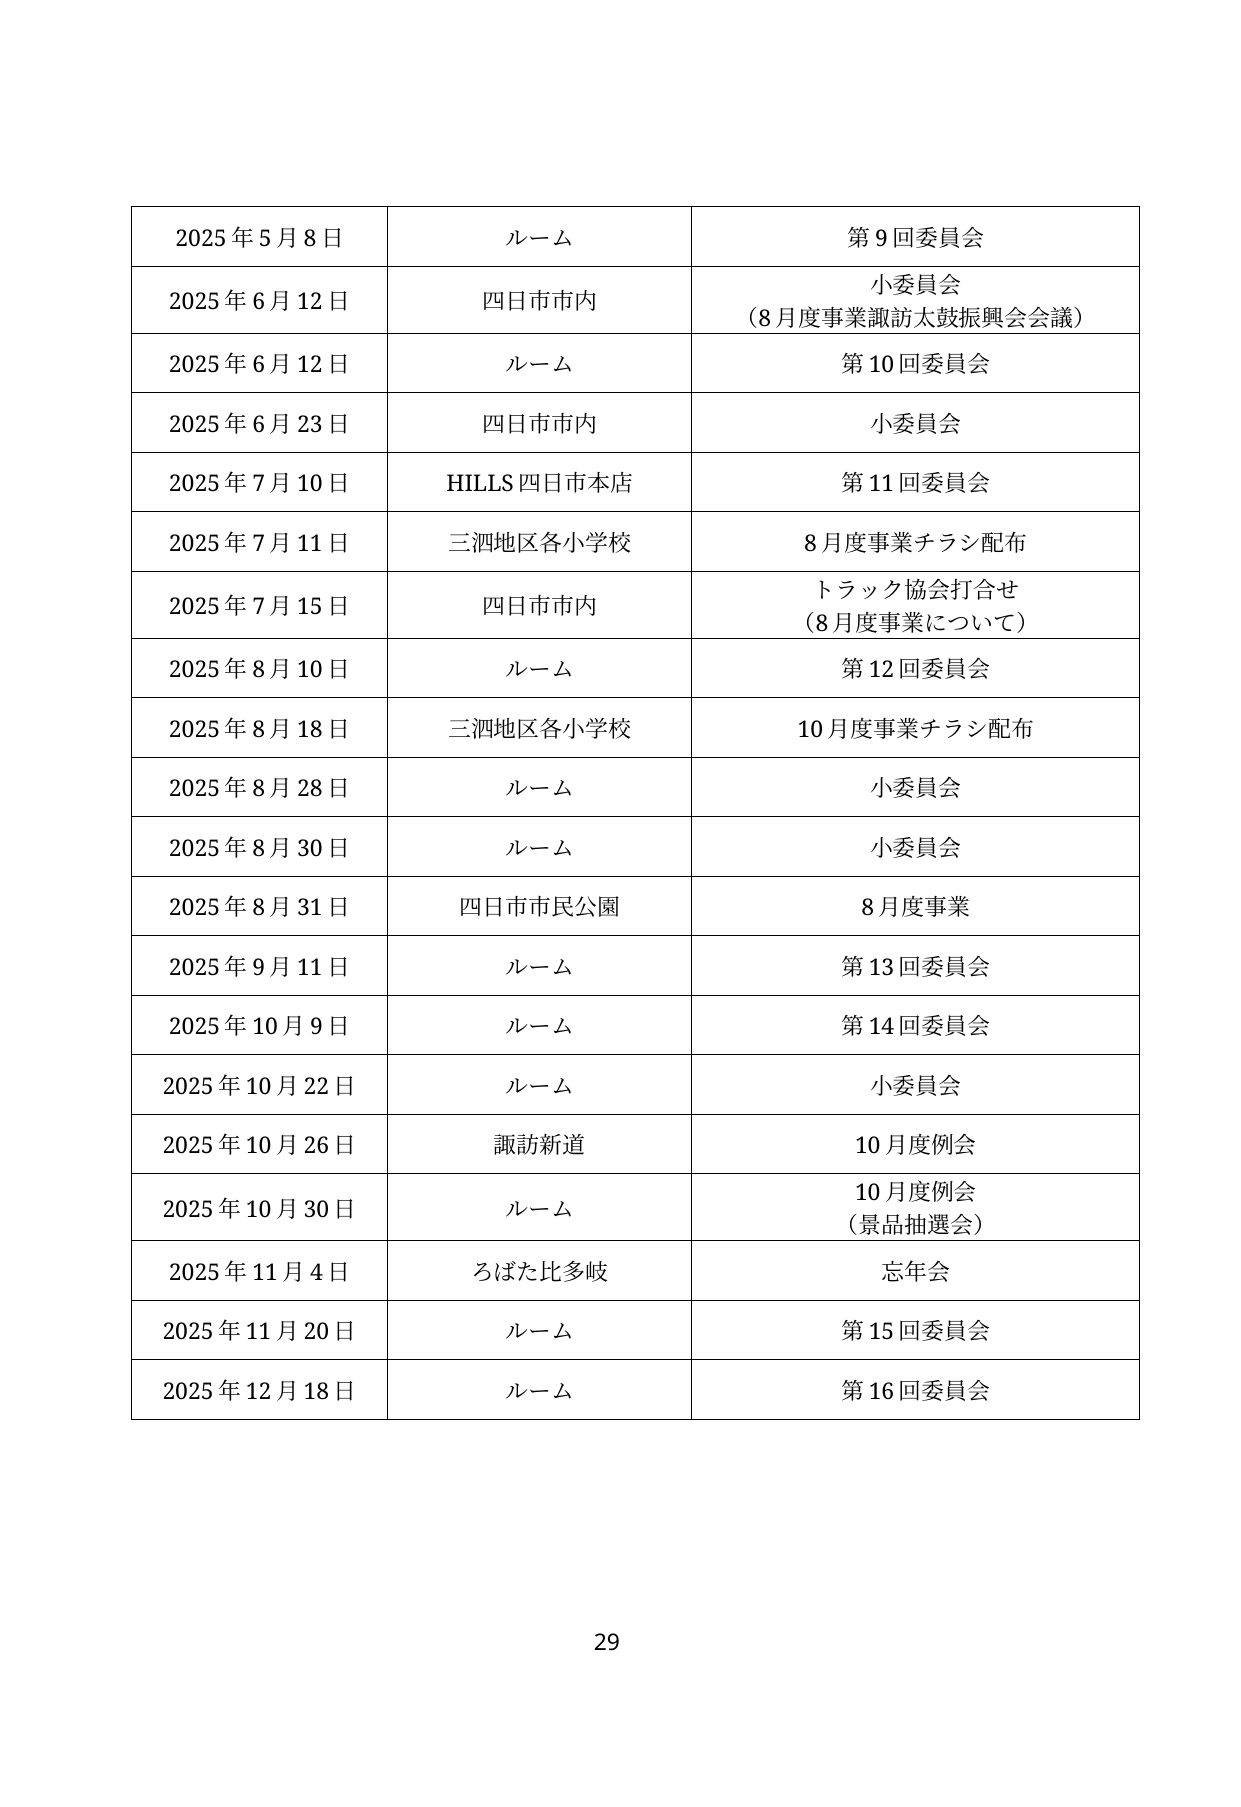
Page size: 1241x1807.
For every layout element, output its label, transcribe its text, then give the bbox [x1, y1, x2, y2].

table_cell 小委員会 [692, 393, 1139, 452]
table_cell HILLS四日市本店 [388, 453, 691, 511]
table_cell 四日市市内 [388, 267, 691, 333]
table_cell ルーム [388, 334, 691, 392]
table_cell 第12回委員会 [692, 639, 1139, 697]
table_cell 第9回委員会 [692, 207, 1139, 266]
table_cell ルーム [388, 758, 691, 816]
table_cell 2025年7月15日 [132, 572, 387, 638]
table_cell 2025年6月12日 [132, 267, 387, 333]
table_cell 三泗地区各小学校 [388, 512, 691, 571]
table_cell 2025年8月18日 [132, 698, 387, 757]
table_cell ルーム [388, 996, 691, 1054]
table_cell 8月度事業 [692, 877, 1139, 935]
table_cell 2025年6月12日 [132, 334, 387, 392]
table_cell 2025年10月22日 [132, 1055, 387, 1114]
table_cell 三泗地区各小学校 [388, 698, 691, 757]
table_cell 小委員会 （8月度事業諏訪太鼓振興会会議） [692, 267, 1139, 333]
table_cell トラック協会打合せ （8月度事業について） [692, 572, 1139, 638]
table_cell 2025年7月10日 [132, 453, 387, 511]
table_cell 2025年8月10日 [132, 639, 387, 697]
table_cell ルーム [388, 207, 691, 266]
table_cell 2025年12月18日 [132, 1360, 387, 1419]
table_cell ろばた比多岐 [388, 1241, 691, 1300]
table_cell ルーム [388, 1055, 691, 1114]
table_cell 2025年10月30日 [132, 1174, 387, 1240]
table_cell 10月度例会 （景品抽選会） [692, 1174, 1139, 1240]
table_cell 忘年会 [692, 1241, 1139, 1300]
table_cell 小委員会 [692, 1055, 1139, 1114]
table_cell 2025年10月26日 [132, 1115, 387, 1173]
table_cell 小委員会 [692, 758, 1139, 816]
table_cell 第15回委員会 [692, 1301, 1139, 1359]
table_cell ルーム [388, 936, 691, 995]
table_cell 諏訪新道 [388, 1115, 691, 1173]
table_cell ルーム [388, 1301, 691, 1359]
table_cell 2025年6月23日 [132, 393, 387, 452]
table_cell 2025年9月11日 [132, 936, 387, 995]
table_cell 2025年11月20日 [132, 1301, 387, 1359]
table_cell ルーム [388, 1360, 691, 1419]
table_cell 四日市市内 [388, 572, 691, 638]
table_cell 2025年11月4日 [132, 1241, 387, 1300]
table_cell 小委員会 [692, 817, 1139, 876]
table_cell 10月度例会 [692, 1115, 1139, 1173]
table_cell ルーム [388, 1174, 691, 1240]
table_cell 第16回委員会 [692, 1360, 1139, 1419]
table_cell 第10回委員会 [692, 334, 1139, 392]
table_cell 2025年10月9日 [132, 996, 387, 1054]
table_cell 2025年8月30日 [132, 817, 387, 876]
table_cell 第14回委員会 [692, 996, 1139, 1054]
table_cell 四日市市民公園 [388, 877, 691, 935]
table_cell ルーム [388, 817, 691, 876]
table_cell 第13回委員会 [692, 936, 1139, 995]
table_cell ルーム [388, 639, 691, 697]
table_cell 第11回委員会 [692, 453, 1139, 511]
table_cell 四日市市内 [388, 393, 691, 452]
table_cell 2025年7月11日 [132, 512, 387, 571]
table_cell 10月度事業チラシ配布 [692, 698, 1139, 757]
table_cell 2025年8月28日 [132, 758, 387, 816]
table_cell 8月度事業チラシ配布 [692, 512, 1139, 571]
table_cell 2025年5月8日 [132, 207, 387, 266]
table_cell 2025年8月31日 [132, 877, 387, 935]
